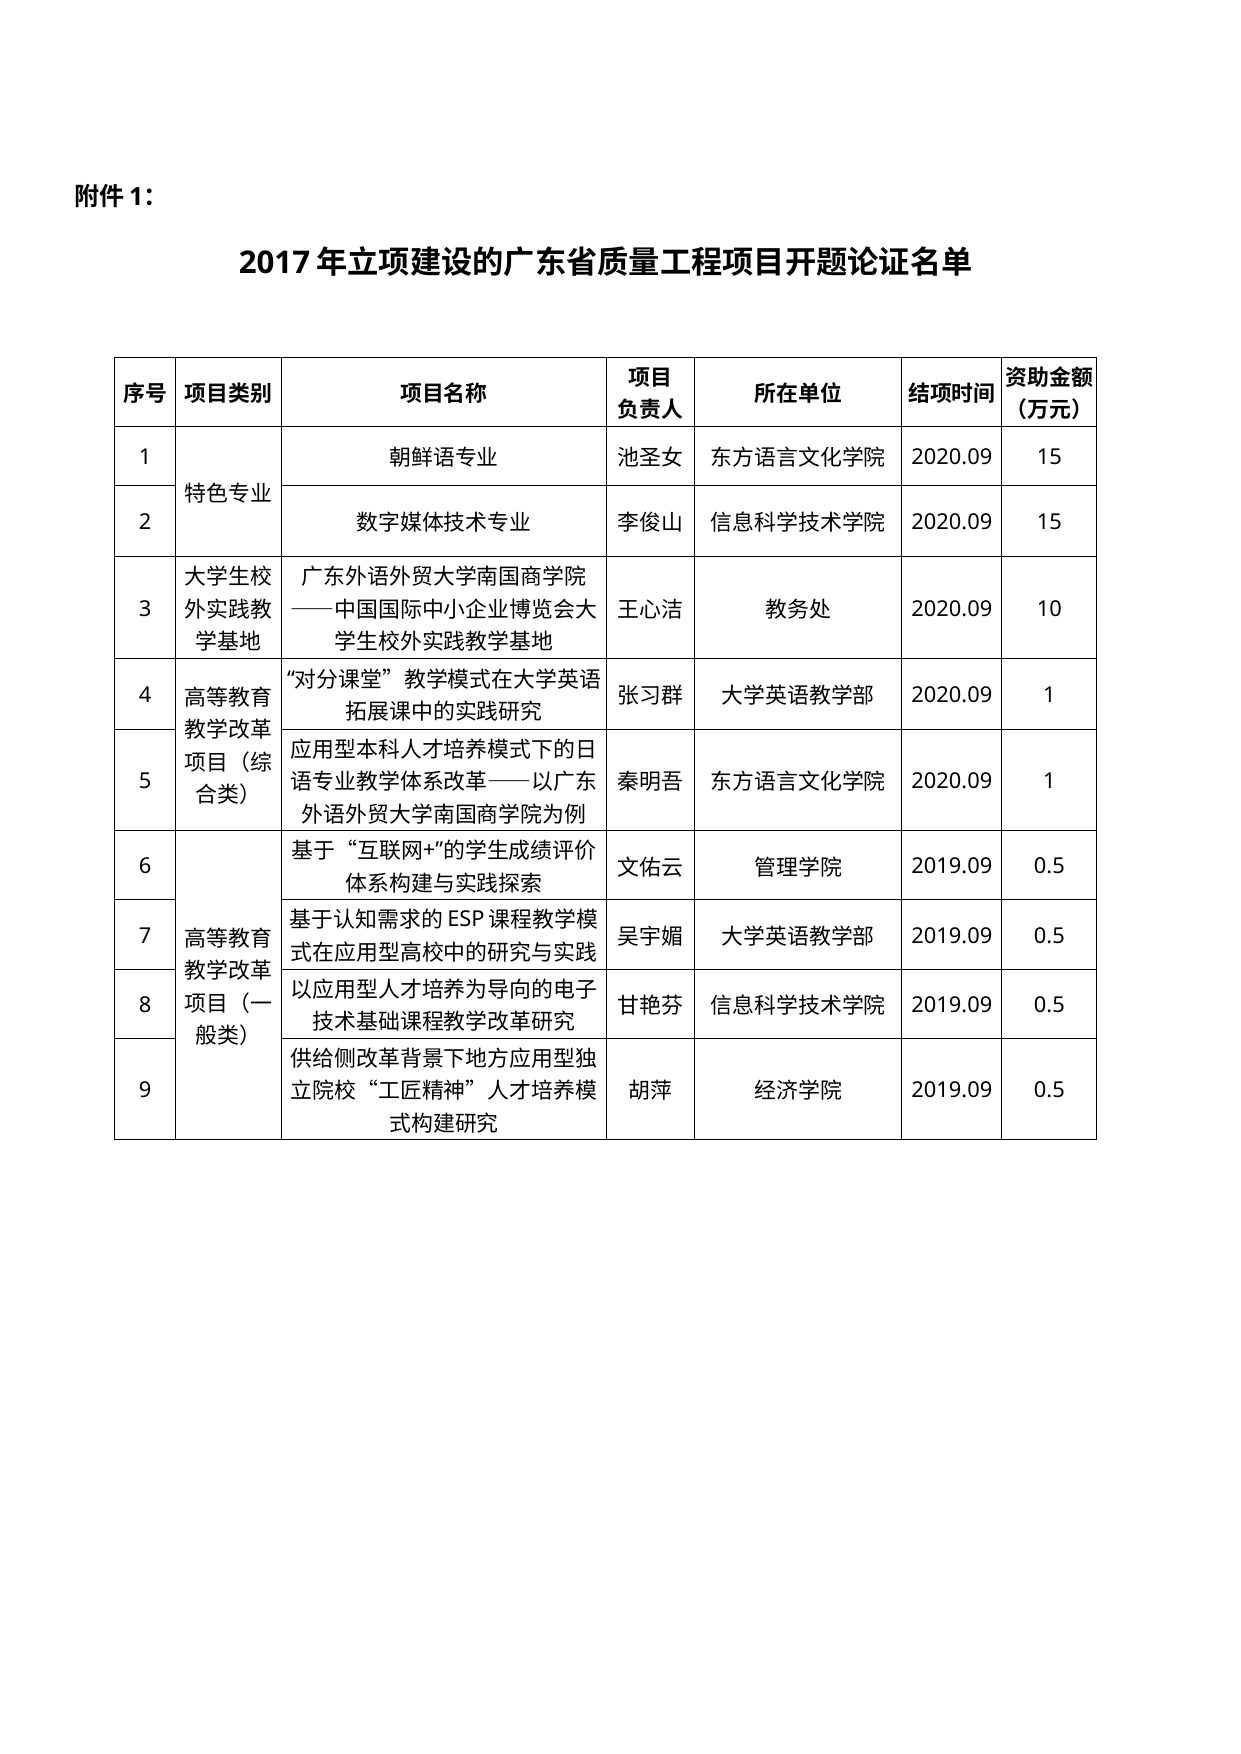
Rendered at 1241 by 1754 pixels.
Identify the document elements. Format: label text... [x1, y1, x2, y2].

table_cell 0.5 [1002, 1039, 1096, 1139]
table_header 所在单位 [695, 358, 901, 426]
table_cell 信息科学技术学院 [695, 970, 901, 1038]
text 附件1： [74, 162, 1137, 227]
table_cell 供给侧改革背景下地方应用型独立院校“工匠精神”人才培养模式构建研究 [282, 1039, 606, 1139]
table_header 项目 负责人 [607, 358, 694, 426]
table_cell 0.5 [1002, 900, 1096, 968]
table_cell 高等教育教学改革项目（一般类） [176, 831, 281, 1139]
table_cell 大学英语教学部 [695, 659, 901, 728]
table_cell 教务处 [695, 557, 901, 658]
table_cell 8 [115, 970, 175, 1038]
table_cell 文佑云 [607, 831, 694, 899]
table_cell 2020.09 [902, 486, 1001, 556]
table_header 资助金额 （万元） [1002, 358, 1096, 426]
table_cell 信息科学技术学院 [695, 486, 901, 556]
table_cell 10 [1002, 557, 1096, 658]
table_cell 2020.09 [902, 659, 1001, 728]
table_cell 2020.09 [902, 730, 1001, 830]
table_cell 1 [1002, 730, 1096, 830]
table_header 序号 [115, 358, 175, 426]
table_cell 经济学院 [695, 1039, 901, 1139]
table_cell 0.5 [1002, 831, 1096, 899]
table_cell 15 [1002, 427, 1096, 485]
table_cell 池圣女 [607, 427, 694, 485]
table_header 结项时间 [902, 358, 1001, 426]
table_cell 广东外语外贸大学南国商学院——中国国际中小企业博览会大学生校外实践教学基地 [282, 557, 606, 658]
table_cell 2019.09 [902, 1039, 1001, 1139]
table_cell 朝鲜语专业 [282, 427, 606, 485]
table_cell 2 [115, 486, 175, 556]
table_cell 7 [115, 900, 175, 968]
table_cell “对分课堂”教学模式在大学英语拓展课中的实践研究 [282, 659, 606, 728]
table_cell 1 [115, 427, 175, 485]
table_cell 特色专业 [176, 427, 281, 556]
table_cell 东方语言文化学院 [695, 730, 901, 830]
table_cell 大学英语教学部 [695, 900, 901, 968]
table_cell 东方语言文化学院 [695, 427, 901, 485]
table_cell 秦明吾 [607, 730, 694, 830]
table_cell 基于“互联网+”的学生成绩评价体系构建与实践探索 [282, 831, 606, 899]
table_cell 2020.09 [902, 427, 1001, 485]
table_cell 4 [115, 659, 175, 728]
table_cell 以应用型人才培养为导向的电子技术基础课程教学改革研究 [282, 970, 606, 1038]
table_header 项目名称 [282, 358, 606, 426]
table_cell 胡萍 [607, 1039, 694, 1139]
table_cell 3 [115, 557, 175, 658]
table_cell 基于认知需求的ESP课程教学模式在应用型高校中的研究与实践 [282, 900, 606, 968]
table_cell 数字媒体技术专业 [282, 486, 606, 556]
table_cell 2020.09 [902, 557, 1001, 658]
table_cell 0.5 [1002, 970, 1096, 1038]
text 2017年立项建设的广东省质量工程项目开题论证名单 [74, 227, 1137, 292]
table_cell 6 [115, 831, 175, 899]
table_cell 2019.09 [902, 900, 1001, 968]
table_header 项目类别 [176, 358, 281, 426]
table_cell 甘艳芬 [607, 970, 694, 1038]
table_cell 2019.09 [902, 970, 1001, 1038]
table_cell 高等教育教学改革项目（综合类） [176, 659, 281, 830]
table_cell 9 [115, 1039, 175, 1139]
table_cell 管理学院 [695, 831, 901, 899]
table_cell 1 [1002, 659, 1096, 728]
table_cell 吴宇媚 [607, 900, 694, 968]
table_cell 李俊山 [607, 486, 694, 556]
table_cell 张习群 [607, 659, 694, 728]
table_cell 王心洁 [607, 557, 694, 658]
table_cell 15 [1002, 486, 1096, 556]
table_cell 5 [115, 730, 175, 830]
table_cell 应用型本科人才培养模式下的日语专业教学体系改革——以广东外语外贸大学南国商学院为例 [282, 730, 606, 830]
table_cell 大学生校外实践教学基地 [176, 557, 281, 658]
table_cell 2019.09 [902, 831, 1001, 899]
